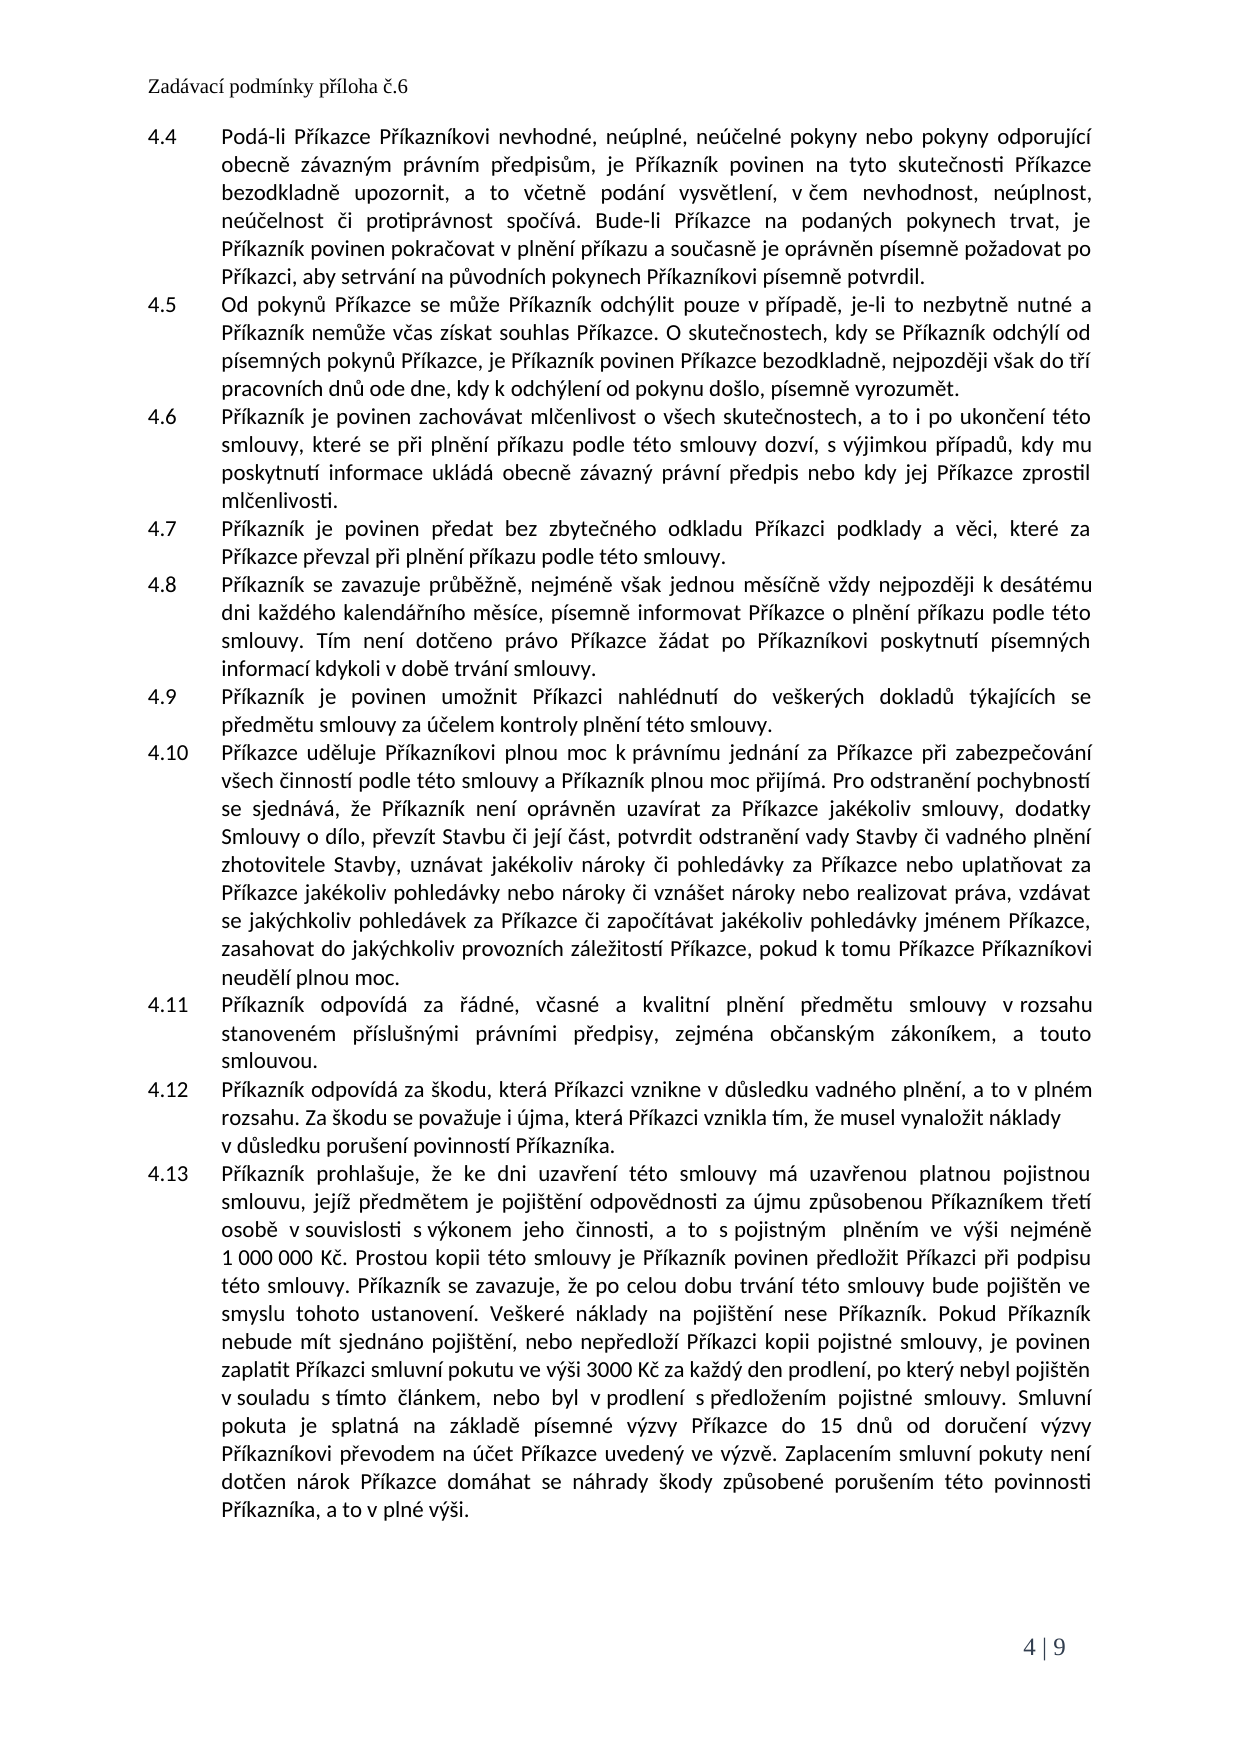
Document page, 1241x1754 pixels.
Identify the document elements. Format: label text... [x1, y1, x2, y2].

text 4.13 Příkazník prohlašuje, že ke dni uzavření této smlouvy má uzavřenou platnou pojistnou smlouvu, jejíž předmětem je pojištění odpovědnosti za újmu způsobenou Příkazníkem třetí osobě v souvislosti s výkonem jeho činnosti, a to s pojistným plněním ve výši nejméně 1 000 000 Kč. Prostou kopii této smlouvy je Příkazník povinen předložit Příkazci při podpisu této smlouvy. Příkazník se zavazuje, že po celou dobu trvání této smlouvy bude pojištěn ve smyslu tohoto ustanovení. Veškeré náklady na pojištění nese Příkazník. Pokud Příkazník nebude mít sjednáno pojištění, nebo nepředloží Příkazci kopii pojistné smlouvy, je povinen zaplatit Příkazci smluvní pokutu ve výši 3000 Kč za každý den prodlení, po který nebyl pojištěn v souladu s tímto článkem, nebo byl v prodlení s předložením pojistné smlouvy. Smluvní pokuta je splatná na základě písemné výzvy Příkazce do 15 dnů od doručení výzvy Příkazníkovi převodem na účet Příkazce uvedený ve výzvě. Zaplacením smluvní pokuty není dotčen nárok Příkazce domáhat se náhrady škody způsobené porušením této povinnosti Příkazníka, a to v plné výši. [148, 1159, 1092, 1523]
text 4.4 Podá-li Příkazce Příkazníkovi nevhodné, neúplné, neúčelné pokyny nebo pokyny odporující obecně závazným právním předpisům, je Příkazník povinen na tyto skutečnosti Příkazce bezodkladně upozornit, a to včetně podání vysvětlení, v čem nevhodnost, neúplnost, neúčelnost či protiprávnost spočívá. Bude-li Příkazce na podaných pokynech trvat, je Příkazník povinen pokračovat v plnění příkazu a současně je oprávněn písemně požadovat po Příkazci, aby setrvání na původních pokynech Příkazníkovi písemně potvrdil. [148, 122, 1092, 290]
text 4.12 Příkazník odpovídá za škodu, která Příkazci vznikne v důsledku vadného plnění, a to v plném rozsahu. Za škodu se považuje i újma, která Příkazci vznikla tím, že musel vynaložit náklady [148, 1075, 1092, 1131]
text 4.7 Příkazník je povinen předat bez zbytečného odkladu Příkazci podklady a věci, které za Příkazce převzal při plnění příkazu podle této smlouvy. [148, 514, 1092, 570]
text 4.6 Příkazník je povinen zachovávat mlčenlivost o všech skutečnostech, a to i po ukončení této smlouvy, které se při plnění příkazu podle této smlouvy dozví, s výjimkou případů, kdy mu poskytnutí informace ukládá obecně závazný právní předpis nebo kdy jej Příkazce zprostil mlčenlivosti. [148, 402, 1092, 514]
text 4.5 Od pokynů Příkazce se může Příkazník odchýlit pouze v případě, je-li to nezbytně nutné a Příkazník nemůže včas získat souhlas Příkazce. O skutečnostech, kdy se Příkazník odchýlí od písemných pokynů Příkazce, je Příkazník povinen Příkazce bezodkladně, nejpozději však do tří pracovních dnů ode dne, kdy k odchýlení od pokynu došlo, písemně vyrozumět. [148, 290, 1092, 402]
text 4.11 Příkazník odpovídá za řádné, včasné a kvalitní plnění předmětu smlouvy v rozsahu stanoveném příslušnými právními předpisy, zejména občanským zákoníkem, a touto smlouvou. [148, 991, 1092, 1075]
text 4.10 Příkazce uděluje Příkazníkovi plnou moc k právnímu jednání za Příkazce při zabezpečování všech činností podle této smlouvy a Příkazník plnou moc přijímá. Pro odstranění pochybností se sjednává, že Příkazník není oprávněn uzavírat za Příkazce jakékoliv smlouvy, dodatky Smlouvy o dílo, převzít Stavbu či její část, potvrdit odstranění vady Stavby či vadného plnění zhotovitele Stavby, uznávat jakékoliv nároky či pohledávky za Příkazce nebo uplatňovat za Příkazce jakékoliv pohledávky nebo nároky či vznášet nároky nebo realizovat práva, vzdávat se jakýchkoliv pohledávek za Příkazce či započítávat jakékoliv pohledávky jménem Příkazce, zasahovat do jakýchkoliv provozních záležitostí Příkazce, pokud k tomu Příkazce Příkazníkovi neudělí plnou moc. [148, 738, 1092, 991]
text 4.8 Příkazník se zavazuje průběžně, nejméně však jednou měsíčně vždy nejpozději k desátému dni každého kalendářního měsíce, písemně informovat Příkazce o plnění příkazu podle této smlouvy. Tím není dotčeno právo Příkazce žádat po Příkazníkovi poskytnutí písemných informací kdykoli v době trvání smlouvy. [148, 570, 1092, 682]
text 4.9 Příkazník je povinen umožnit Příkazci nahlédnutí do veškerých dokladů týkajících se předmětu smlouvy za účelem kontroly plnění této smlouvy. [148, 682, 1092, 738]
text v důsledku porušení povinností Příkazníka. [221, 1131, 1092, 1159]
